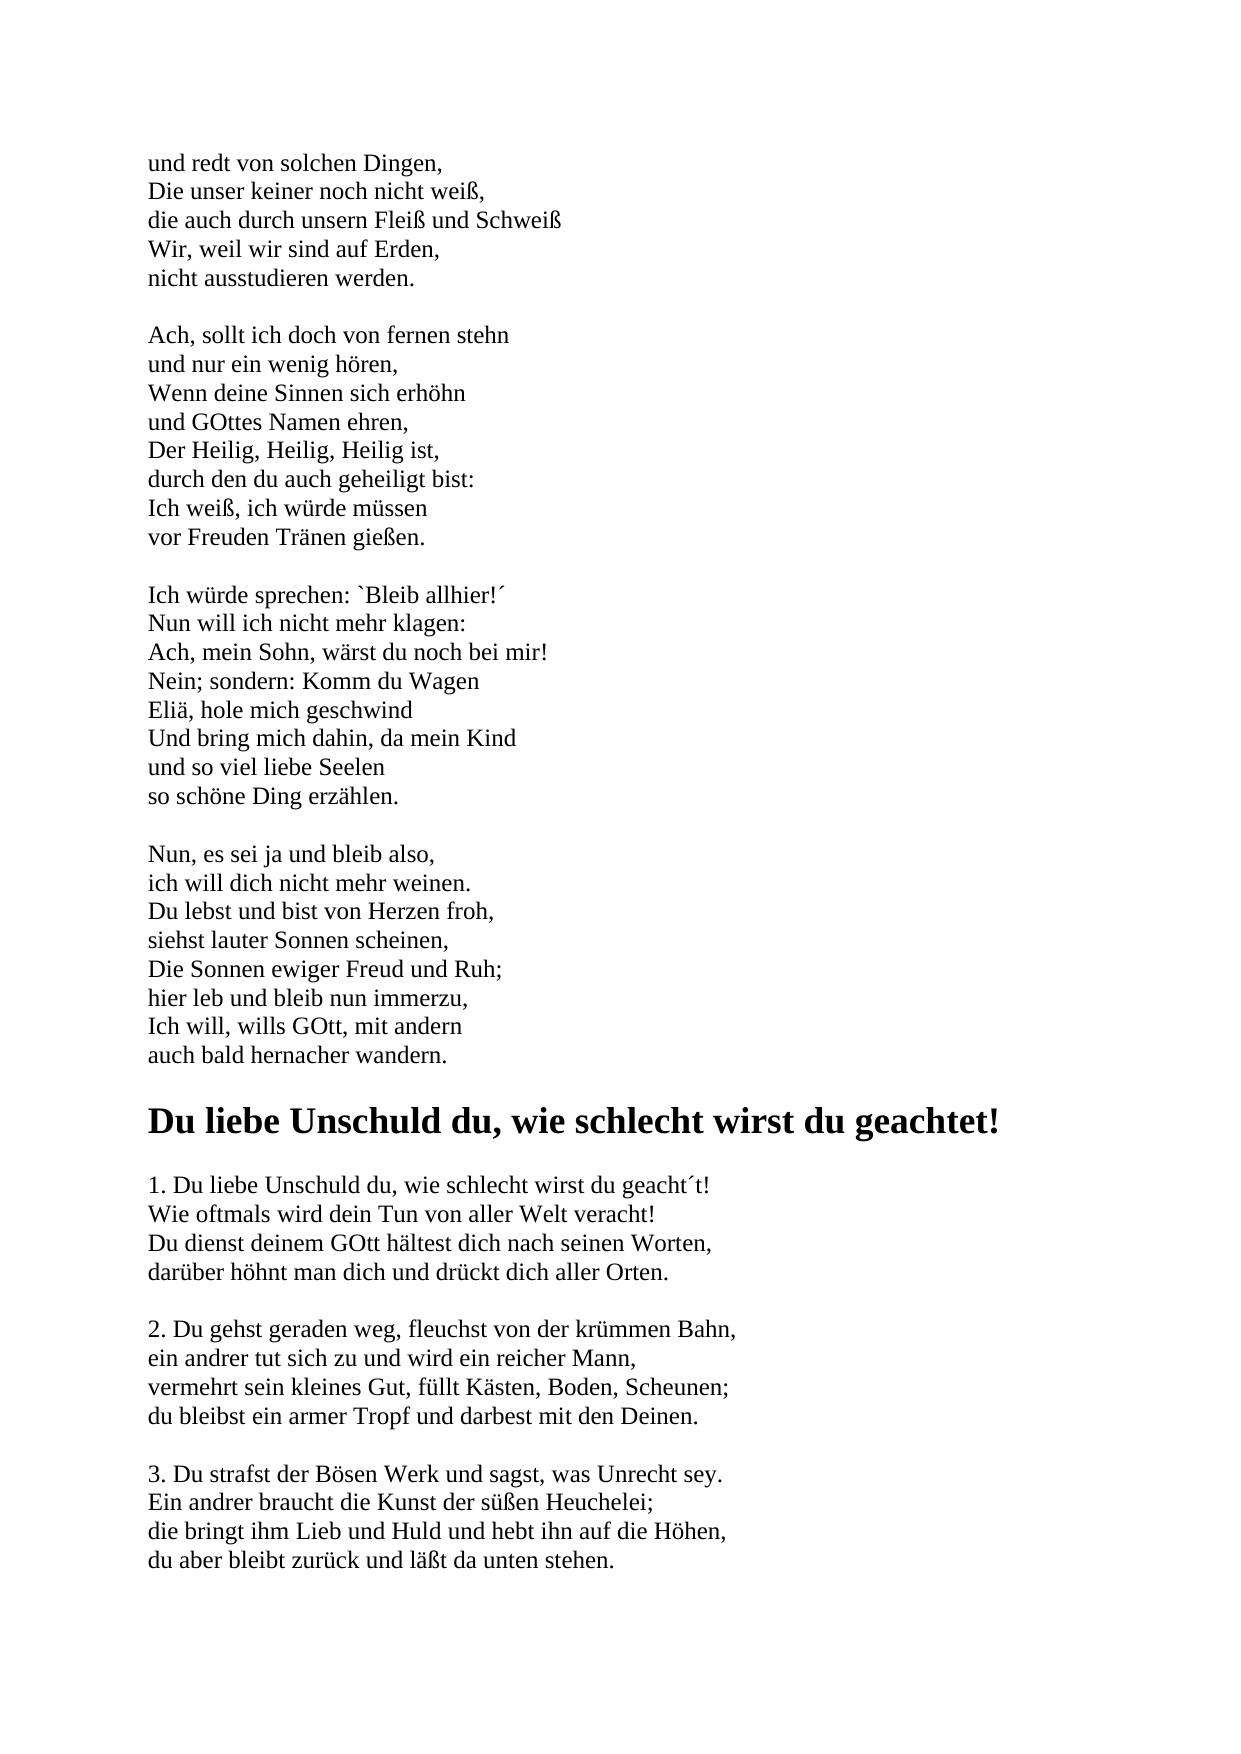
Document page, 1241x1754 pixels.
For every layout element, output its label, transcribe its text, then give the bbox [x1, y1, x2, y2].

text Ach, sollt ich doch von fernen stehn und nur ein wenig hören, Wenn deine Sinnen sich erhöhn und GOttes Namen ehren, Der Heilig, Heilig, Heilig ist, durch den du auch geheiligt bist: Ich weiß, ich würde müssen vor Freuden Tränen gießen. [148, 321, 1093, 551]
text 1. Du liebe Unschuld du, wie schlecht wirst du geacht´t! Wie oftmals wird dein Tun von aller Welt veracht! Du dienst deinem GOtt hältest dich nach seinen Worten, darüber höhnt man dich und drückt dich aller Orten. [148, 1170, 1093, 1285]
subtitle Du liebe Unschuld du, wie schlecht wirst du geachtet! [148, 1098, 1093, 1141]
text Nun, es sei ja und bleib also, ich will dich nicht mehr weinen. Du lebst und bist von Herzen froh, siehst lauter Sonnen scheinen, Die Sonnen ewiger Freud und Ruh; hier leb und bleib nun immerzu, Ich will, wills GOtt, mit andern auch bald hernacher wandern. [148, 839, 1093, 1069]
text Ich würde sprechen: `Bleib allhier!´ Nun will ich nicht mehr klagen: Ach, mein Sohn, wärst du noch bei mir! Nein; sondern: Komm du Wagen Eliä, hole mich geschwind Und bring mich dahin, da mein Kind und so viel liebe Seelen so schöne Ding erzählen. [148, 580, 1093, 810]
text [148, 148, 1093, 291]
text 3. Du strafst der Bösen Werk und sagst, was Unrecht sey. Ein andrer braucht die Kunst der süßen Heuchelei; die bringt ihm Lieb und Huld und hebt ihn auf die Höhen, du aber bleibt zurück und läßt da unten stehen. [148, 1459, 1093, 1574]
text 2. Du gehst geraden weg, fleuchst von der krümmen Bahn, ein andrer tut sich zu und wird ein reicher Mann, vermehrt sein kleines Gut, füllt Kästen, Boden, Scheunen; du bleibst ein armer Tropf und darbest mit den Deinen. [148, 1314, 1093, 1429]
